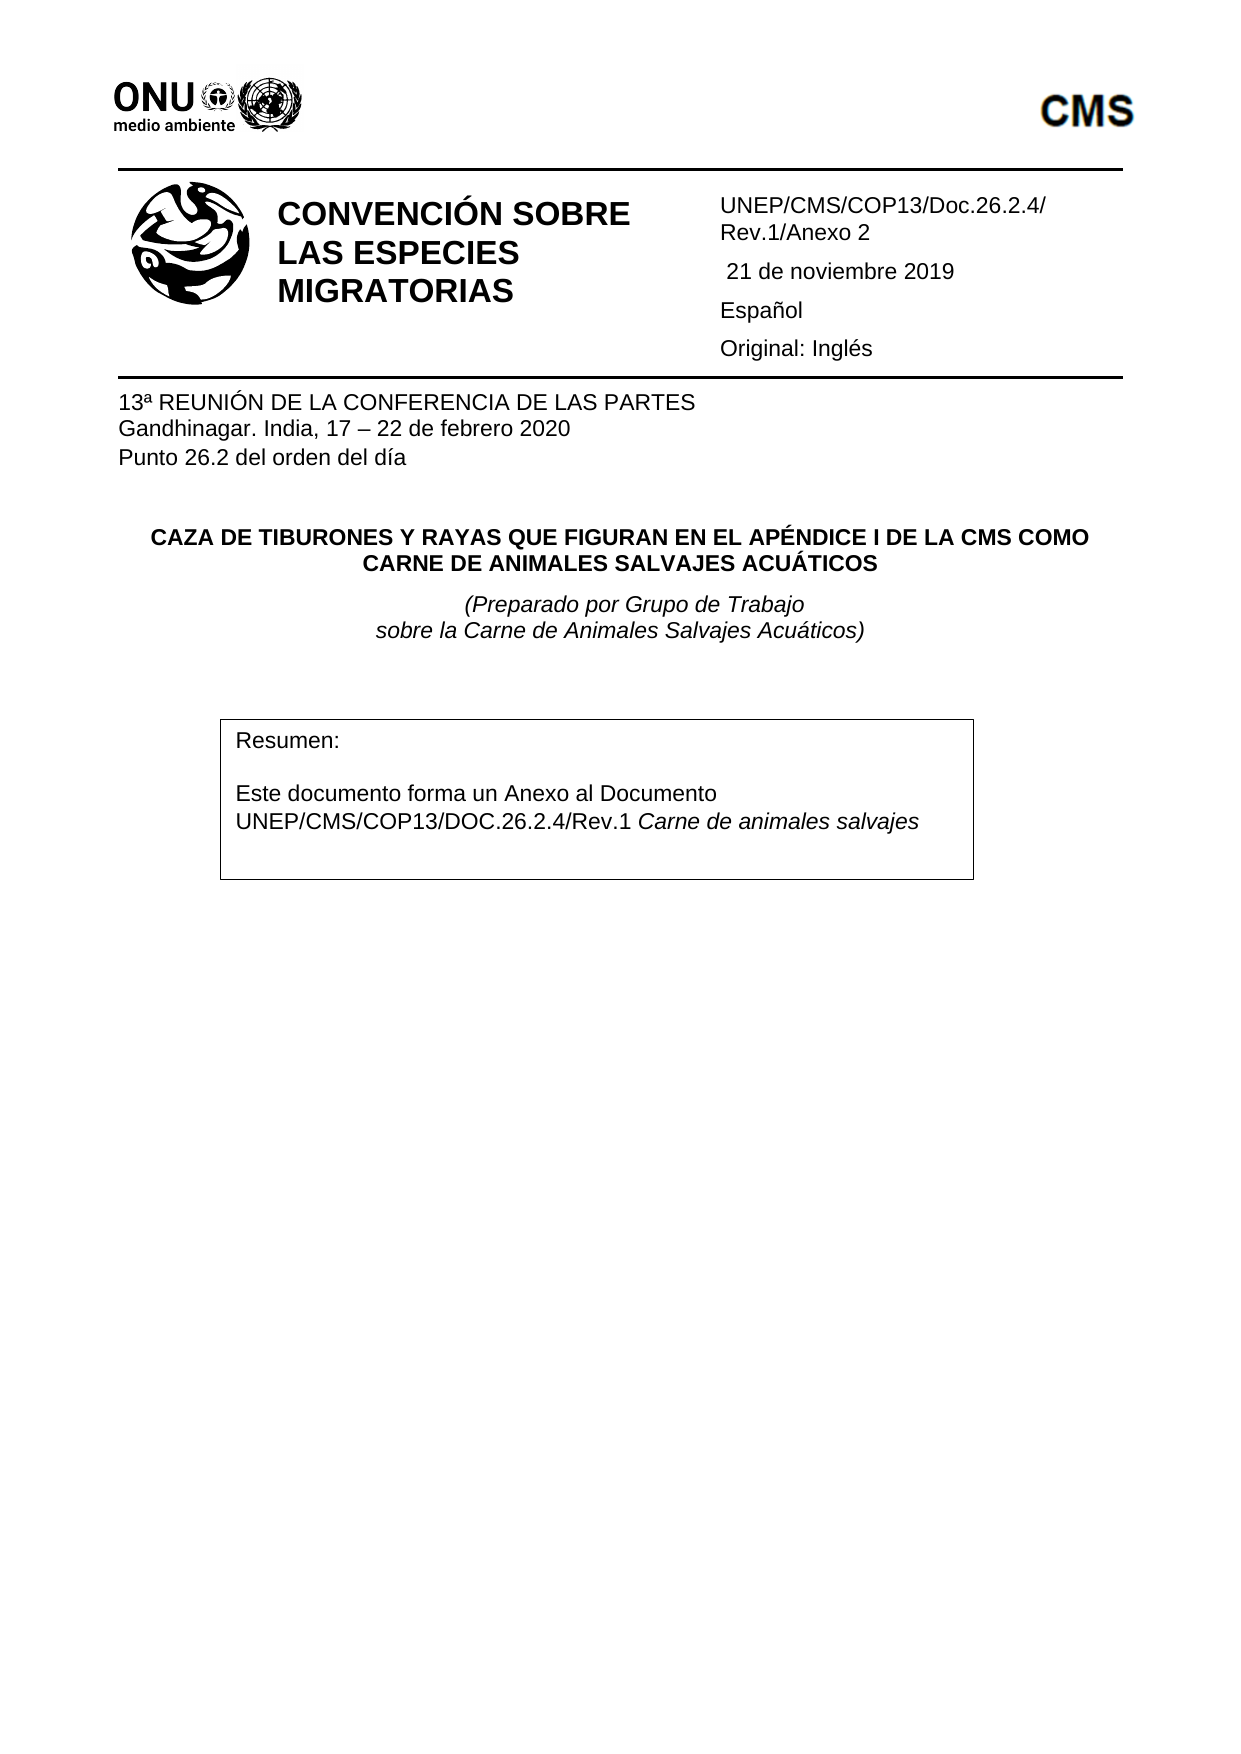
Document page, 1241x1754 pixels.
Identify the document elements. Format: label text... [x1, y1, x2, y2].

text 13ª REUNIÓN DE LA CONFERENCIA DE LAS PARTES [118, 389, 1122, 415]
text sobre la Carne de Animales Salvajes Acuáticos) [118, 617, 1122, 643]
picture [107, 75, 239, 138]
table_header [118, 171, 277, 376]
text (Preparado por Grupo de Trabajo [109, 591, 1159, 617]
table_header CONVENCIÓN SOBRE LAS ESPECIES MIGRATORIAS [277, 171, 709, 376]
text Punto 26.2 del orden del día [118, 443, 1122, 470]
text CAZA DE TIBURONES Y RAYAS QUE FIGURAN EN EL APÉNDICE I DE LA CMS COMO CARNE DE ANIMALES SALVAJES ACUÁTICOS [118, 524, 1122, 577]
text Gandhinagar. India, 17 – 22 de febrero 2020 [118, 417, 1122, 442]
picture [1038, 87, 1135, 131]
table_header UNEP/CMS/COP13/Doc.26.2.4/Rev.1/Anexo 2 21 de noviembre 2019 Español Original: Inglés [709, 171, 1123, 376]
